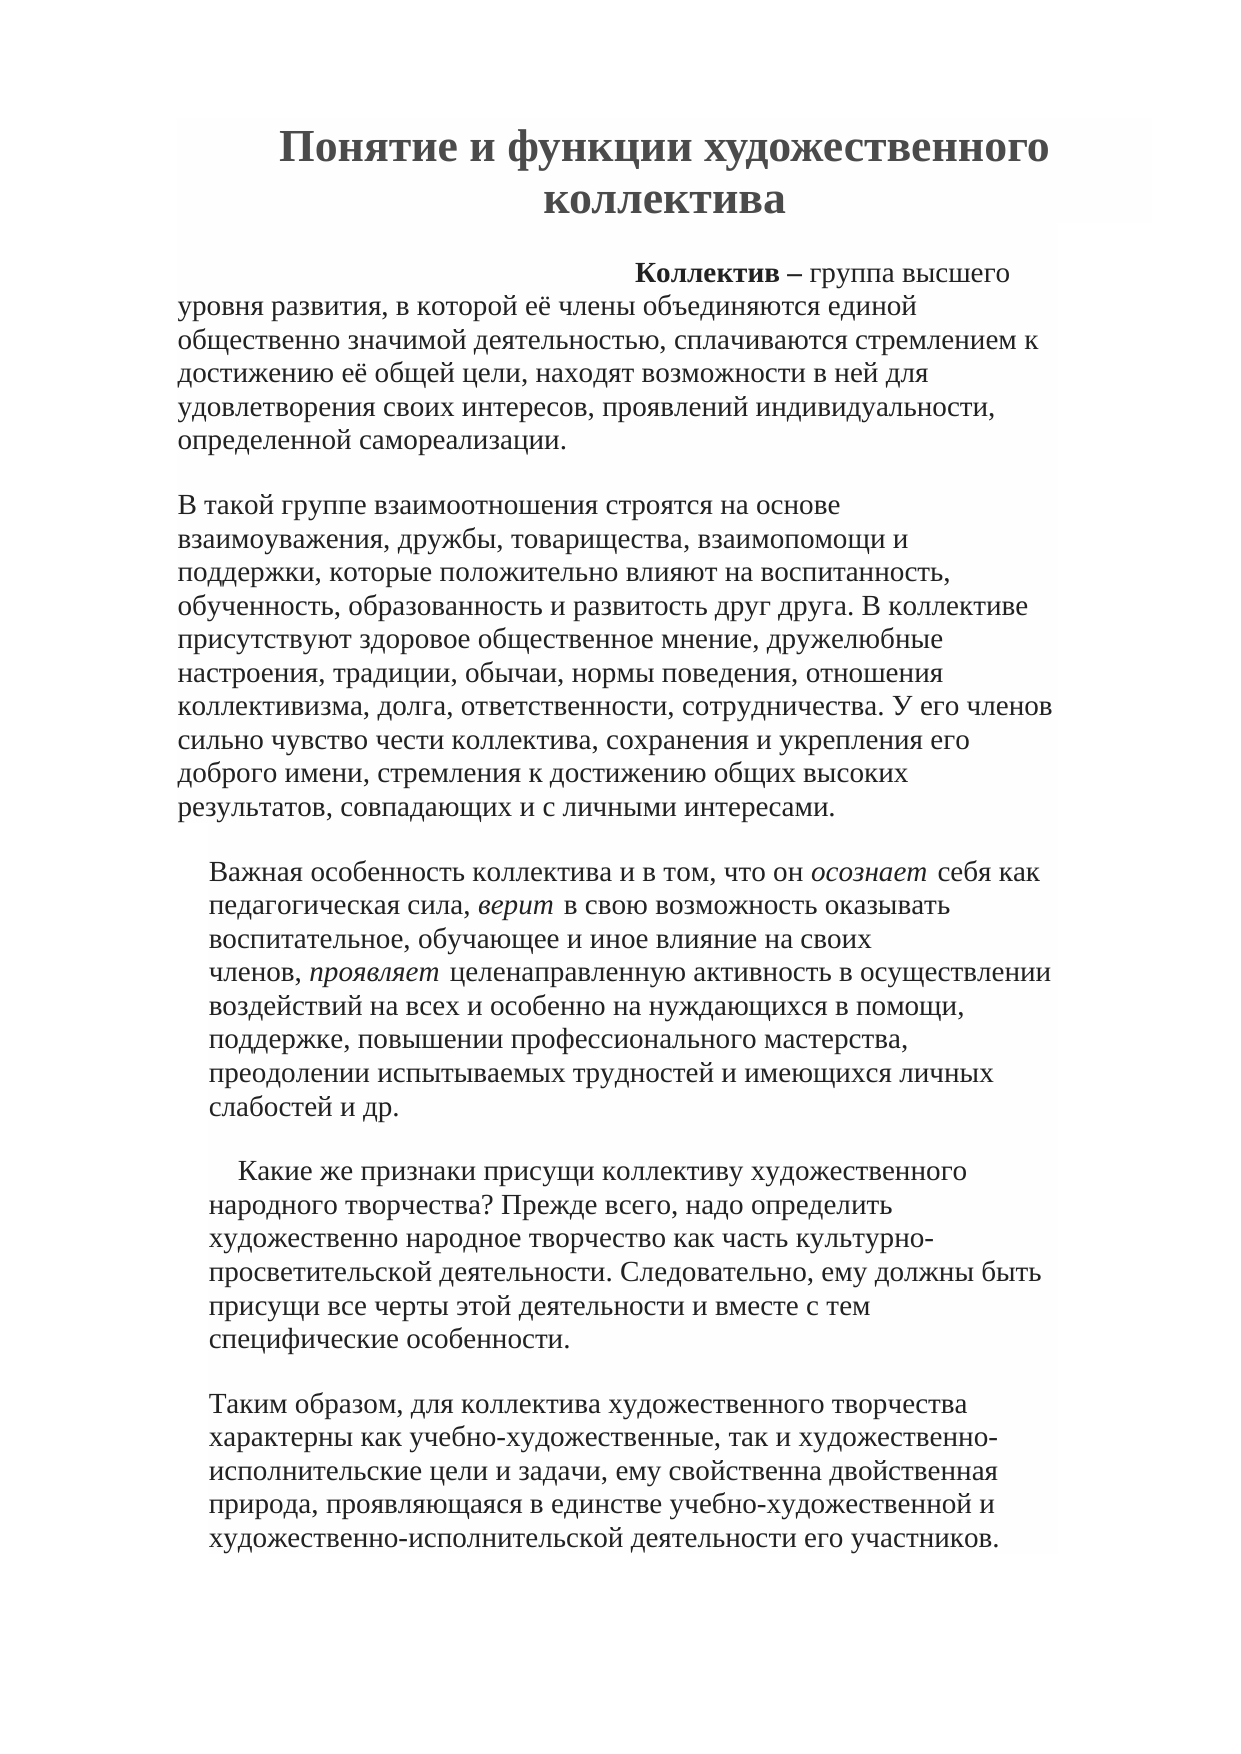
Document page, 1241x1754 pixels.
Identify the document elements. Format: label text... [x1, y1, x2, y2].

text Коллектив – группа высшего уровня развития, в которой её члены объединяются единой общественно значимой деятельностью, сплачиваются стремлением к достижению её общей цели, находят возможности в ней для удовлетворения своих интересов, проявлений индивидуальности, определенной самореализации. [177, 255, 1058, 456]
text Какие же признаки присущи коллективу художественного народного творчества? Прежде всего, надо определить художественно народное творчество как часть культурно-просветительской деятельности. Следовательно, ему должны быть присущи все черты этой деятельности и вместе с тем специфические особенности. [208, 1153, 1058, 1355]
text Таким образом, для коллектива художественного творчества характерны как учебно-художественные, так и художественно-исполнительские цели и задачи, ему свойственна двойственная природа, проявляющаяся в единстве учебно-художественной и художественно-исполнительской деятельности его участников. [208, 1386, 1058, 1554]
text Понятие и функции художественного коллектива [177, 118, 1152, 223]
text В такой группе взаимоотношения строятся на основе взаимоуважения, дружбы, товарищества, взаимопомощи и поддержки, которые положительно влияют на воспитанность, обученность, образованность и развитость друг друга. В коллективе присутствуют здоровое общественное мнение, дружелюбные настроения, традиции, обычаи, нормы поведения, отношения коллективизма, долга, ответственности, сотрудничества. У его членов сильно чувство чести коллектива, сохранения и укрепления его доброго имени, стремления к достижению общих высоких результатов, совпадающих и с личными интересами. [177, 487, 1058, 823]
text Важная особенность коллектива и в том, что он осознает себя как педагогическая сила, верит в свою возможность оказывать воспитательное, обучающее и иное влияние на своих членов, проявляет целенаправленную активность в осуществлении воздействий на всех и особенно на нуждающихся в помощи, поддержке, повышении профессионального мастерства, преодолении испытываемых трудностей и имеющихся личных слабостей и др. [208, 854, 1058, 1122]
